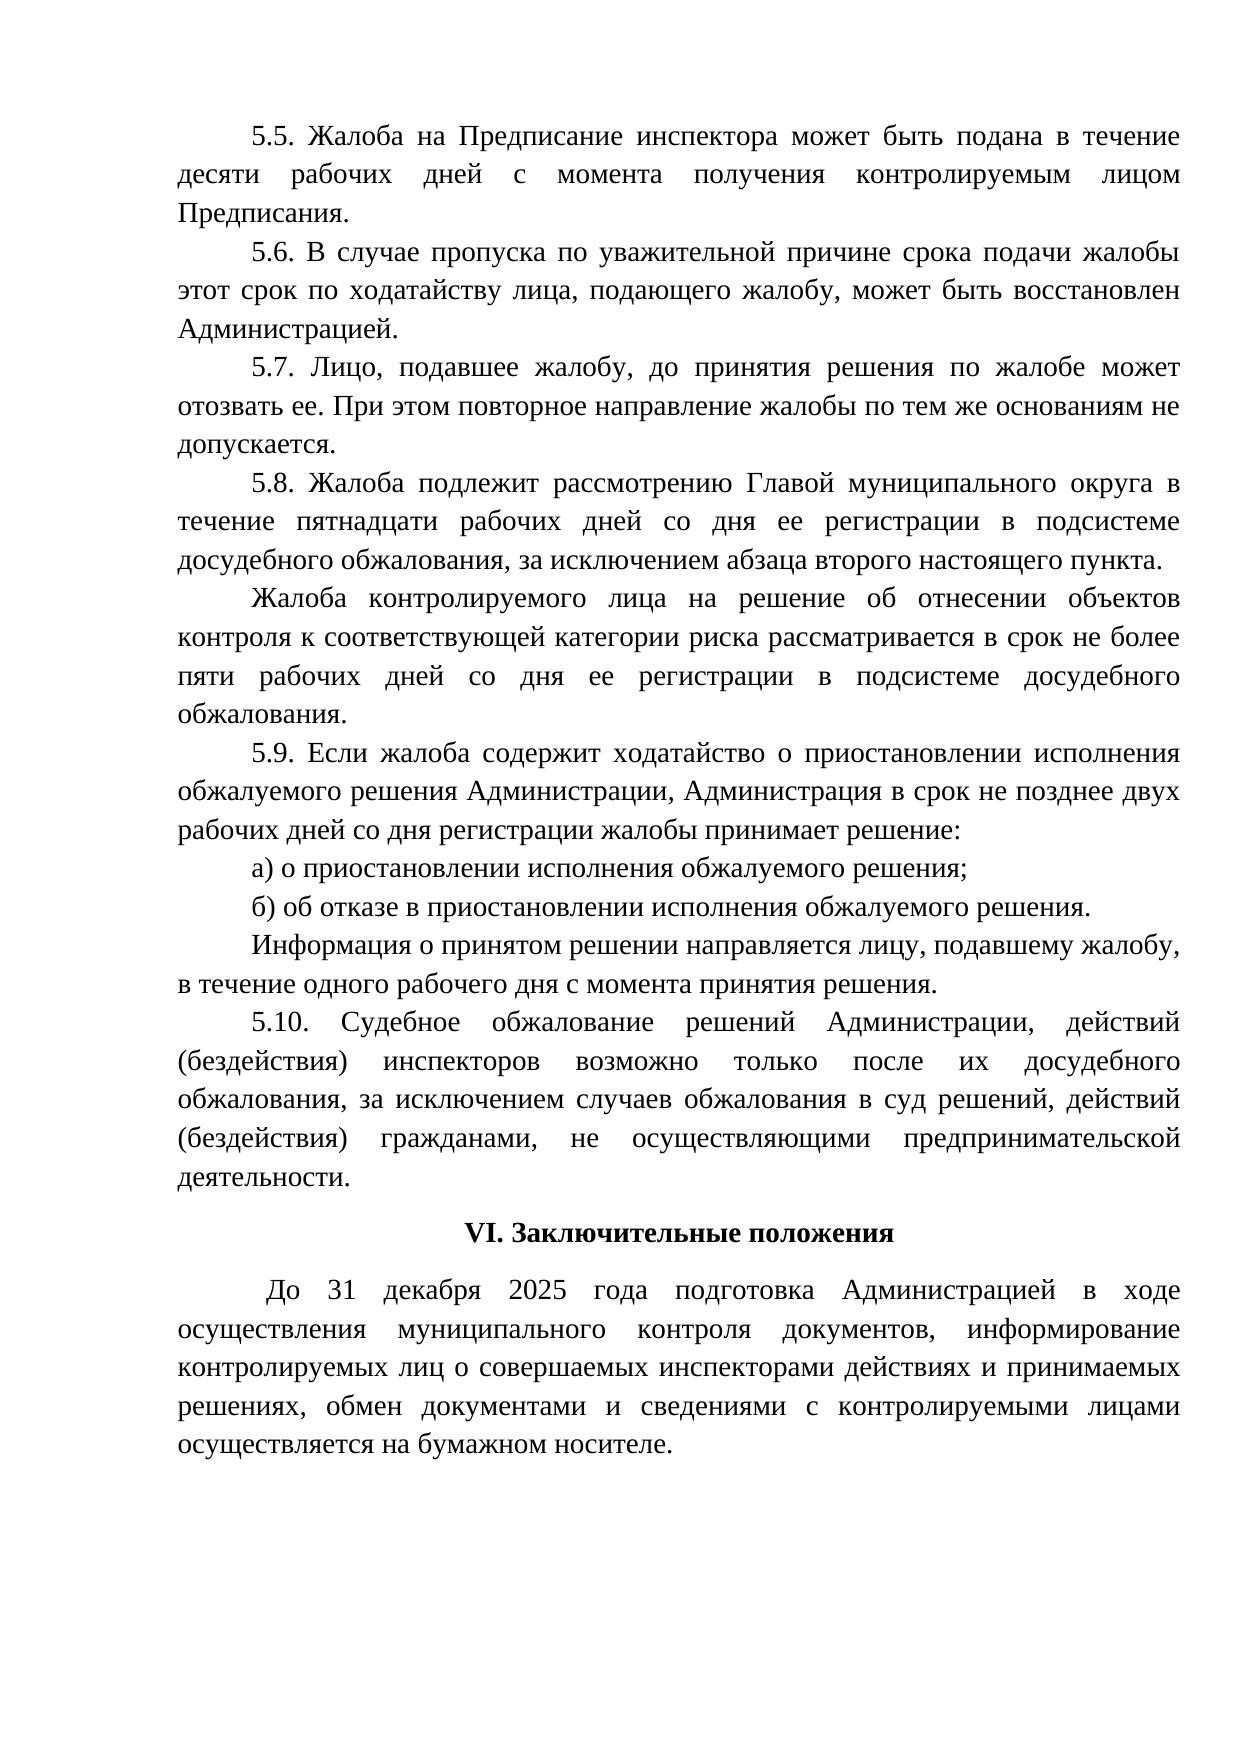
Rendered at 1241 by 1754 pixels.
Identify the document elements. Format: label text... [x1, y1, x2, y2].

text 5.7. Лицо, подавшее жалобу, до принятия решения по жалобе может отозвать ее. При этом повторное направление жалобы по тем же основаниям не допускается. [177, 349, 1181, 460]
text а) о приостановлении исполнения обжалуемого решения; [177, 850, 1181, 884]
text 5.9. Если жалоба содержит ходатайство о приостановлении исполнения обжалуемого решения Администрации, Администрация в срок не позднее двух рабочих дней со дня регистрации жалобы принимает решение: [177, 735, 1181, 845]
text 5.10. Судебное обжалование решений Администрации, действий (бездействия) инспекторов возможно только после их досудебного обжалования, за исключением случаев обжалования в суд решений, действий (бездействия) гражданами, не осуществляющими предпринимательской деятельности. [177, 1004, 1181, 1192]
text 5.6. В случае пропуска по уважительной причине срока подачи жалобы этот срок по ходатайству лица, подающего жалобу, может быть восстановлен Администрацией. [177, 234, 1181, 344]
text 5.5. Жалоба на Предписание инспектора может быть подана в течение десяти рабочих дней с момента получения контролируемым лицом Предписания. [177, 118, 1181, 229]
text 5.8. Жалоба подлежит рассмотрению Главой муниципального округа в течение пятнадцати рабочих дней со дня ее регистрации в подсистеме досудебного обжалования, за исключением абзаца второго настоящего пункта. [177, 465, 1181, 576]
text б) об отказе в приостановлении исполнения обжалуемого решения. [177, 889, 1181, 922]
text VI. Заключительные положения [177, 1222, 1181, 1247]
text Жалоба контролируемого лица на решение об отнесении объектов контроля к соответствующей категории риска рассматривается в срок не более пяти рабочих дней со дня ее регистрации в подсистеме досудебного обжалования. [177, 581, 1181, 730]
text Информация о принятом решении направляется лицу, подавшему жалобу, в течение одного рабочего дня с момента принятия решения. [177, 927, 1181, 999]
text До 31 декабря 2025 года подготовка Администрацией в ходе осуществления муниципального контроля документов, информирование контролируемых лиц о совершаемых инспекторами действиях и принимаемых решениях, обмен документами и сведениями с контролируемыми лицами осуществляется на бумажном носителе. [177, 1272, 1181, 1460]
